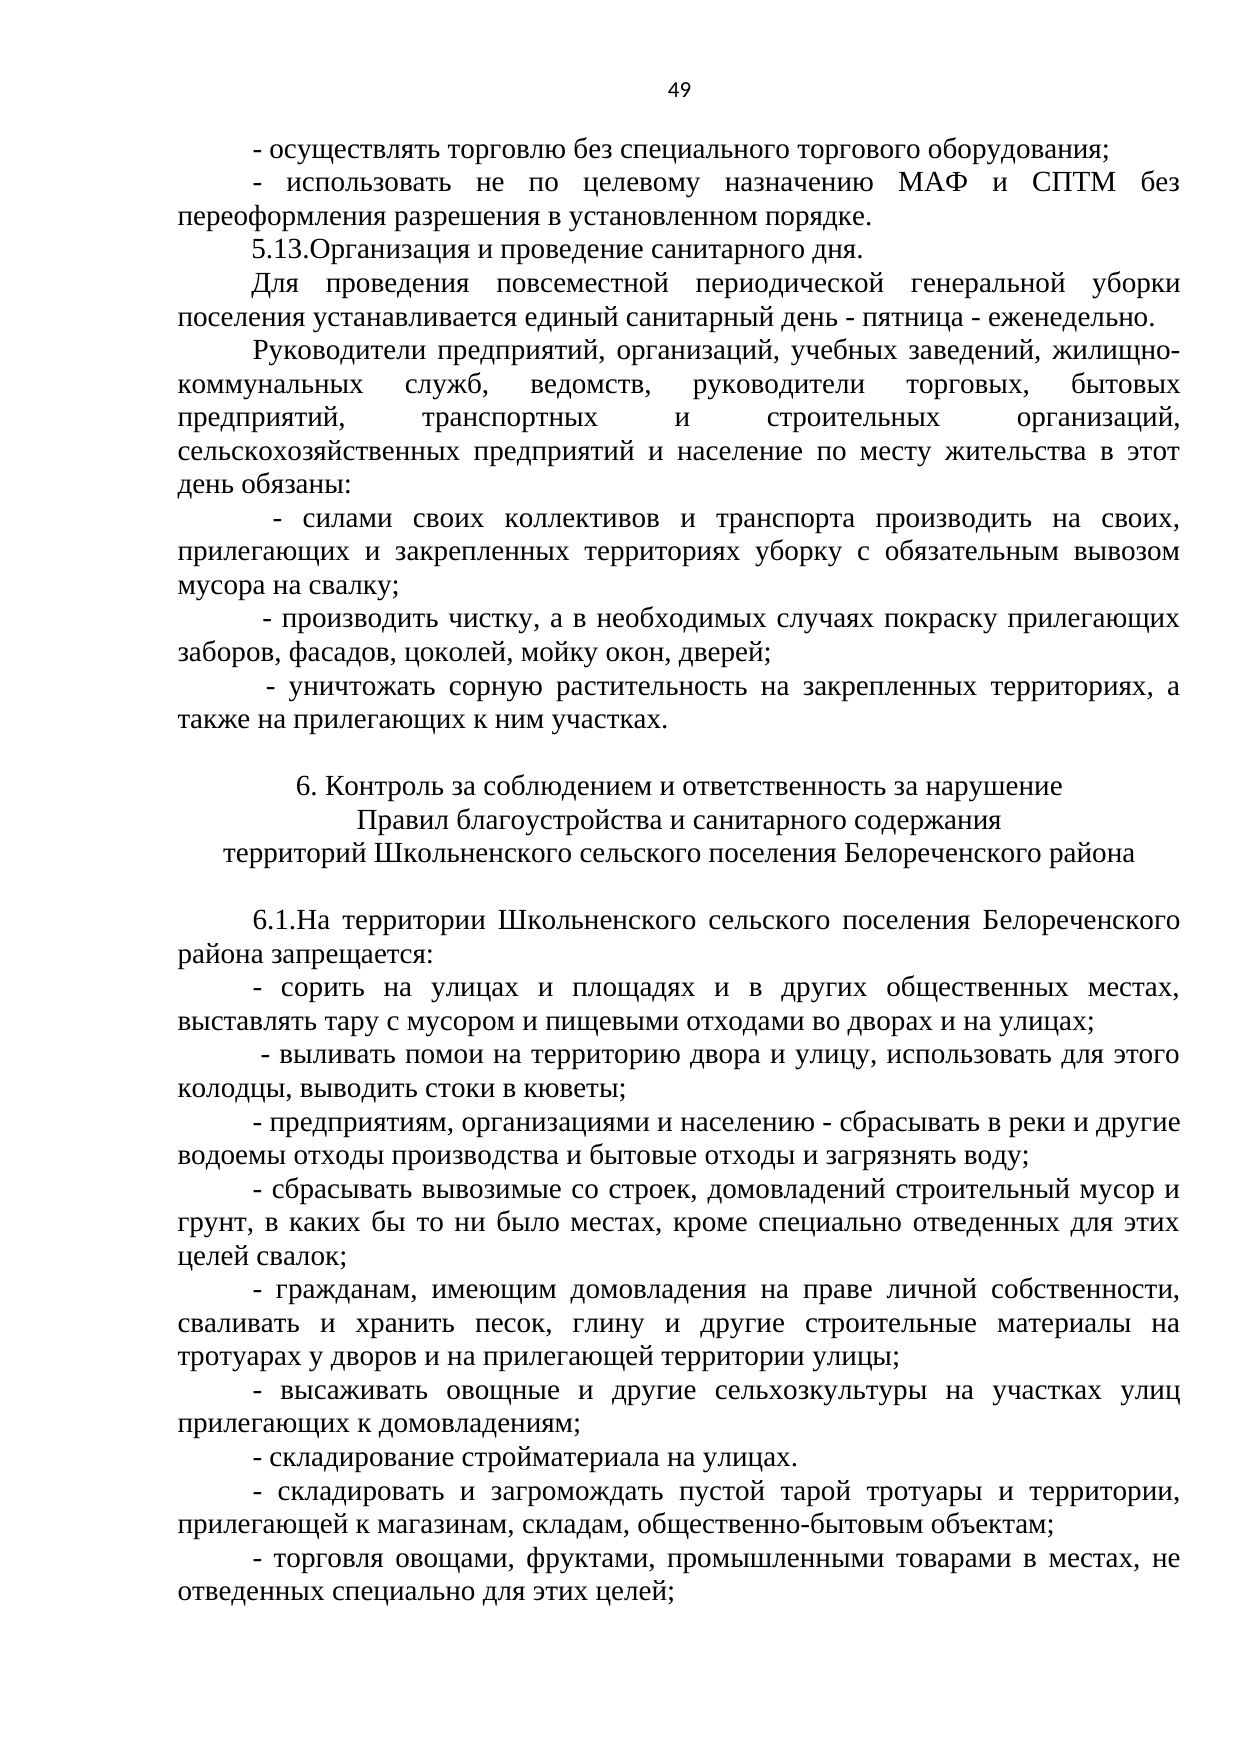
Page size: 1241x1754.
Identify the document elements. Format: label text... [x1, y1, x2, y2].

text - гражданам, имеющим домовладения на праве личной собственности, сваливать и хранить песок, глину и другие строительные материалы на тротуарах у дворов и на прилегающей территории улицы; [177, 1271, 1181, 1372]
text Для проведения повсеместной периодической генеральной уборки поселения устанавливается единый санитарный день - пятница - еженедельно. [177, 265, 1181, 332]
text территорий Школьненского сельского поселения Белореченского района [177, 835, 1181, 869]
text - осуществлять торговлю без специального торгового оборудования; [177, 131, 1181, 164]
text - силами своих коллективов и транспорта производить на своих, прилегающих и закрепленных территориях уборку с обязательным вывозом мусора на свалку; [177, 500, 1181, 601]
text 6.1.На территории Школьненского сельского поселения Белореченского района запрещается: [177, 902, 1181, 969]
text - использовать не по целевому назначению МАФ и СПТМ без переоформления разрешения в установленном порядке. [177, 164, 1181, 232]
text - складирование стройматериала на улицах. [177, 1439, 1181, 1473]
text 6. Контроль за соблюдением и ответственность за нарушение [177, 768, 1181, 802]
text - предприятиям, организациями и населению - сбрасывать в реки и другие водоемы отходы производства и бытовые отходы и загрязнять воду; [177, 1104, 1181, 1171]
text - выливать помои на территорию двора и улицу, использовать для этого колодцы, выводить стоки в кюветы; [177, 1037, 1181, 1104]
text - сорить на улицах и площадях и в других общественных местах, выставлять тару с мусором и пищевыми отходами во дворах и на улицах; [177, 969, 1181, 1037]
text - производить чистку, а в необходимых случаях покраску прилегающих заборов, фасадов, цоколей, мойку окон, дверей; [177, 601, 1181, 668]
text - торговля овощами, фруктами, промышленными товарами в местах, не отведенных специально для этих целей; [177, 1540, 1181, 1607]
text Руководители предприятий, организаций, учебных заведений, жилищно-коммунальных служб, ведомств, руководители торговых, бытовых предприятий, транспортных и строительных организаций, сельскохозяйственных предприятий и население по месту жительства в этот день обязаны: [177, 332, 1181, 500]
text - уничтожать сорную растительность на закрепленных территориях, а также на прилегающих к ним участках. [177, 668, 1181, 735]
text - сбрасывать вывозимые со строек, домовладений строительный мусор и грунт, в каких бы то ни было местах, кроме специально отведенных для этих целей свалок; [177, 1171, 1181, 1271]
text - высаживать овощные и другие сельхозкультуры на участках улиц прилегающих к домовладениям; [177, 1372, 1181, 1439]
text Правил благоустройства и санитарного содержания [177, 802, 1181, 835]
text 5.13.Организация и проведение санитарного дня. [177, 232, 1181, 265]
text - складировать и загромождать пустой тарой тротуары и территории, прилегающей к магазинам, складам, общественно-бытовым объектам; [177, 1473, 1181, 1540]
